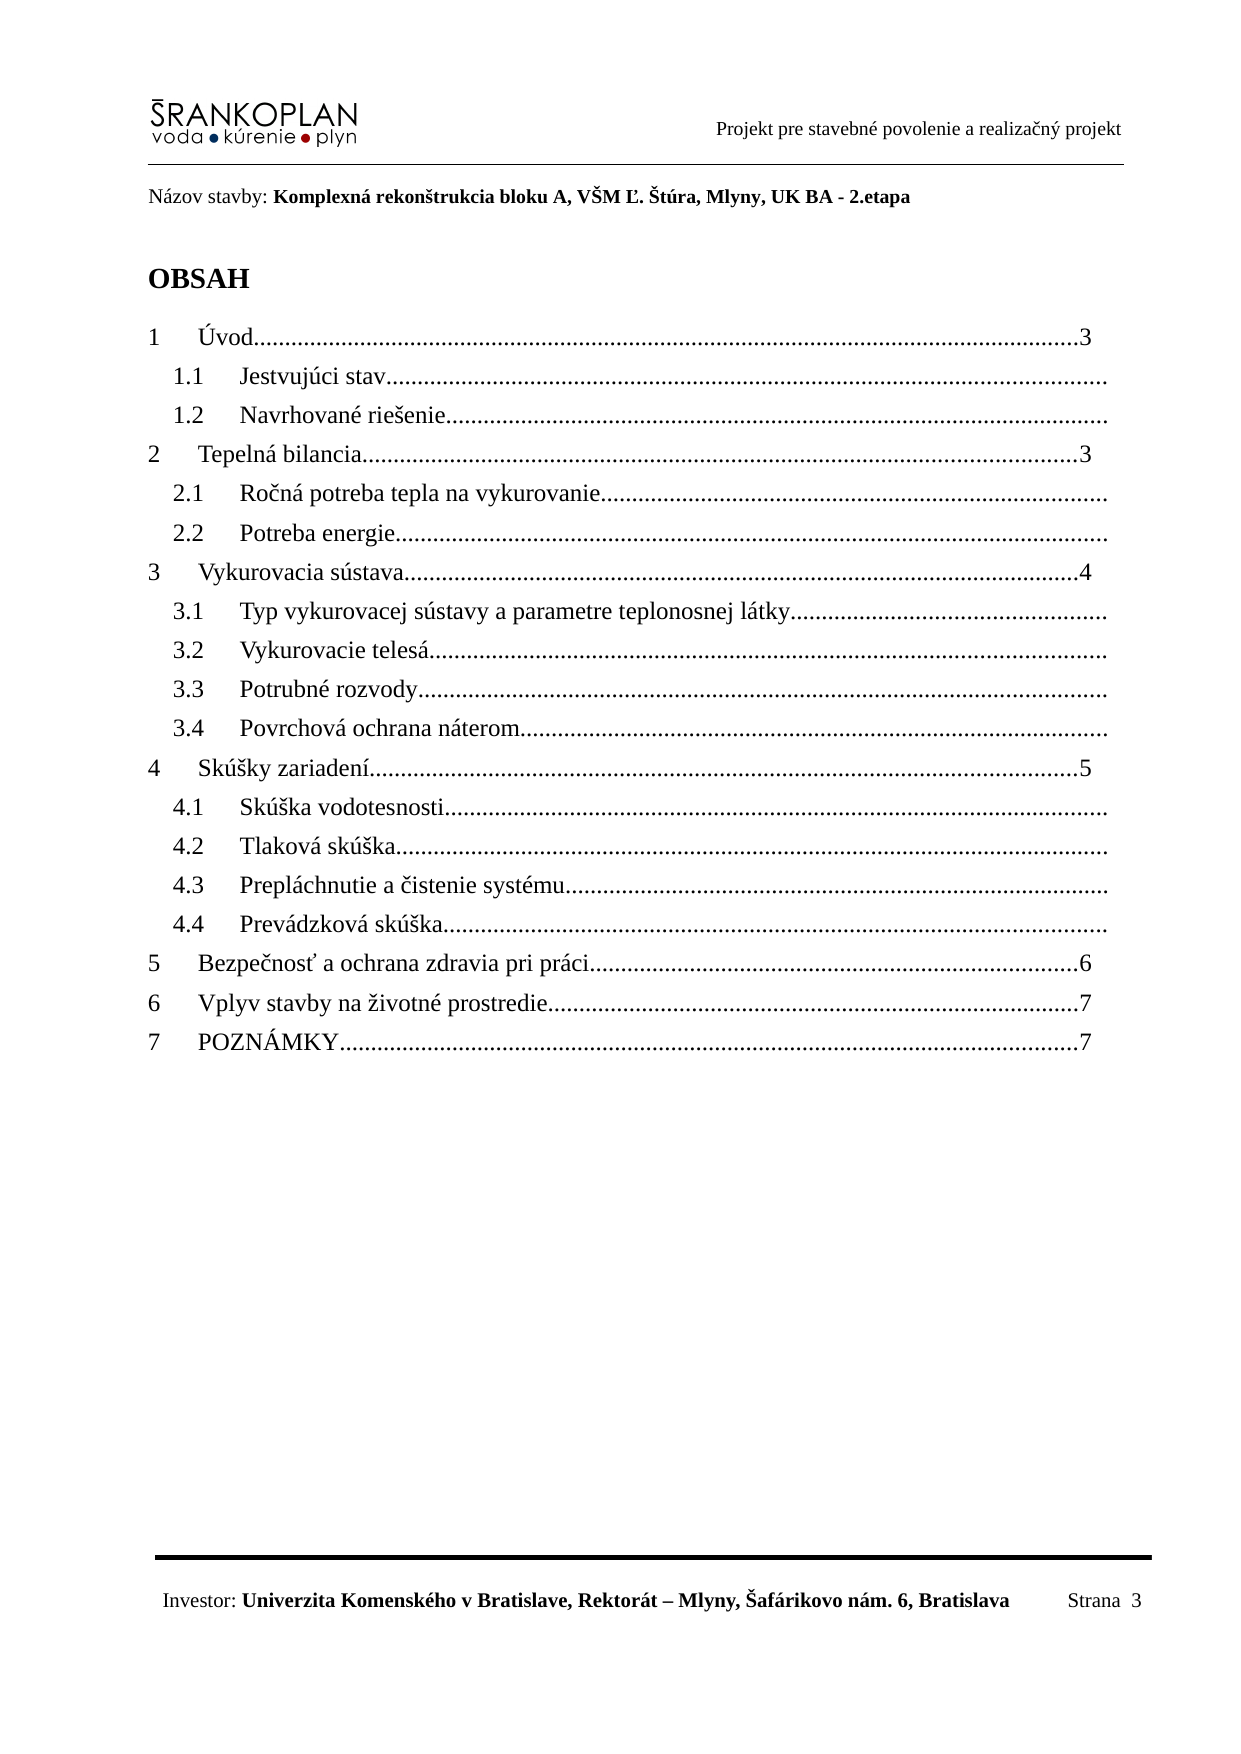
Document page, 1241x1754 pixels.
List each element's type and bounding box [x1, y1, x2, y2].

picture [147, 98, 359, 148]
